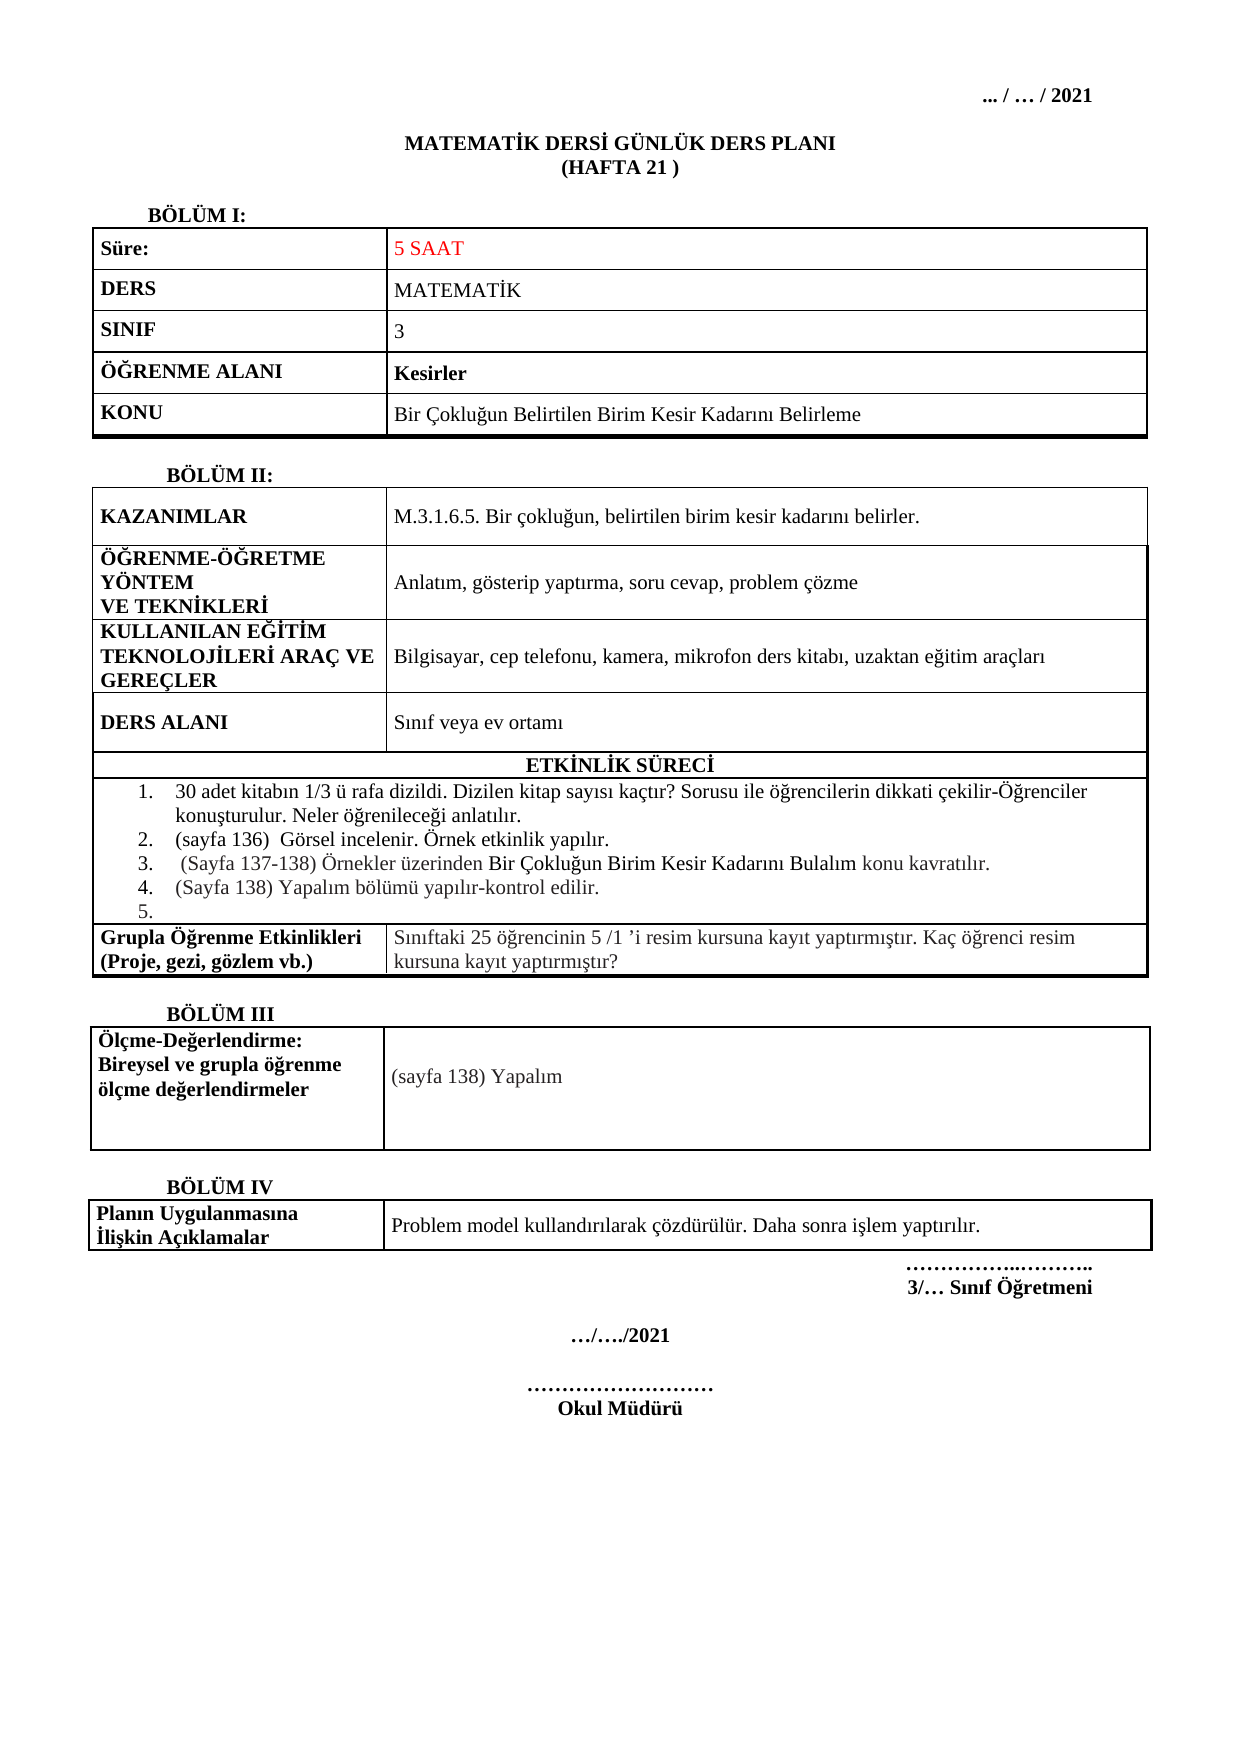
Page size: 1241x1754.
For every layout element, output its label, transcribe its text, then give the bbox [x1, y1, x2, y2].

text ……………………… [148, 1371, 1092, 1396]
table_cell SINIF [94, 311, 386, 351]
text Okul Müdürü [148, 1396, 1092, 1419]
table_header M.3.1.6.5. Bir çokluğun, belirtilen birim kesir kadarını belirler. [387, 488, 1147, 545]
text 3/… Sınıf Öğretmeni [148, 1275, 1092, 1299]
table_cell KONU [94, 394, 386, 434]
text BÖLÜM I: [148, 203, 1092, 227]
table_header Ölçme-Değerlendirme: Bireysel ve grupla öğrenme ölçme değerlendirmeler [92, 1028, 383, 1149]
text (HAFTA 21 ) [148, 155, 1092, 179]
table_cell Grupla Öğrenme Etkinlikleri (Proje, gezi, gözlem vb.) [94, 925, 386, 973]
subtitle BÖLÜM III [148, 1002, 1092, 1026]
table_cell Bir Çokluğun Belirtilen Birim Kesir Kadarını Belirleme [388, 394, 1146, 434]
table_header (sayfa 138) Yapalım [385, 1028, 1149, 1149]
table_header Planın Uygulanmasına İlişkin Açıklamalar [90, 1201, 383, 1249]
table_cell Sınıftaki 25 öğrencinin 5 /1 ’i resim kursuna kayıt yaptırmıştır. Kaç öğrenci resim kursuna kayıt yaptırmıştır? [387, 925, 1146, 973]
table_cell Sınıf veya ev ortamı [387, 693, 1146, 751]
table_cell Anlatım, gösterip yaptırma, soru cevap, problem çözme [387, 546, 1146, 618]
table_cell ÖĞRENME-ÖĞRETME YÖNTEM VE TEKNİKLERİ [93, 546, 386, 618]
table_cell KULLANILAN EĞİTİM TEKNOLOJİLERİ ARAÇ VE GEREÇLER [93, 620, 386, 692]
table_header Problem model kullandırılarak çözdürülür. Daha sonra işlem yaptırılır. [385, 1201, 1150, 1249]
table_cell Kesirler [388, 353, 1146, 392]
subtitle BÖLÜM IV [148, 1175, 1092, 1199]
text BÖLÜM II: [148, 463, 1092, 487]
table_header KAZANIMLAR [93, 488, 386, 545]
table_cell 30 adet kitabın 1/3 ü rafa dizildi. Dizilen kitap sayısı kaçtır? Sorusu ile öğrencilerin dikkati çekilir-Öğrenciler konuşturulur. Neler öğrenileceği anlatılır. (sayfa 136) Görsel incelenir. Örnek etkinlik yapılır. (Sayfa 137-138) Örnekler üzerinden Bir Çokluğun Birim Kesir Kadarını Bulalım konu kavratılır. (Sayfa 138) Yapalım bölümü yapılır-kontrol edilir. [94, 779, 1146, 923]
table_cell MATEMATİK [388, 270, 1146, 310]
table_header Süre: [94, 229, 386, 268]
table_cell Bilgisayar, cep telefonu, kamera, mikrofon ders kitabı, uzaktan eğitim araçları [387, 620, 1146, 692]
text ……………..……….. [148, 1251, 1092, 1275]
text …/…./2021 [148, 1323, 1092, 1347]
table_header 5 SAAT [388, 229, 1146, 268]
table_cell DERS ALANI [94, 693, 386, 751]
text MATEMATİK DERSİ GÜNLÜK DERS PLANI [148, 131, 1092, 155]
table_cell ETKİNLİK SÜRECİ [94, 753, 1146, 777]
table_cell ÖĞRENME ALANI [94, 353, 386, 392]
table_cell DERS [94, 270, 386, 310]
table_cell 3 [388, 311, 1146, 351]
text ... / … / 2021 [148, 83, 1092, 107]
